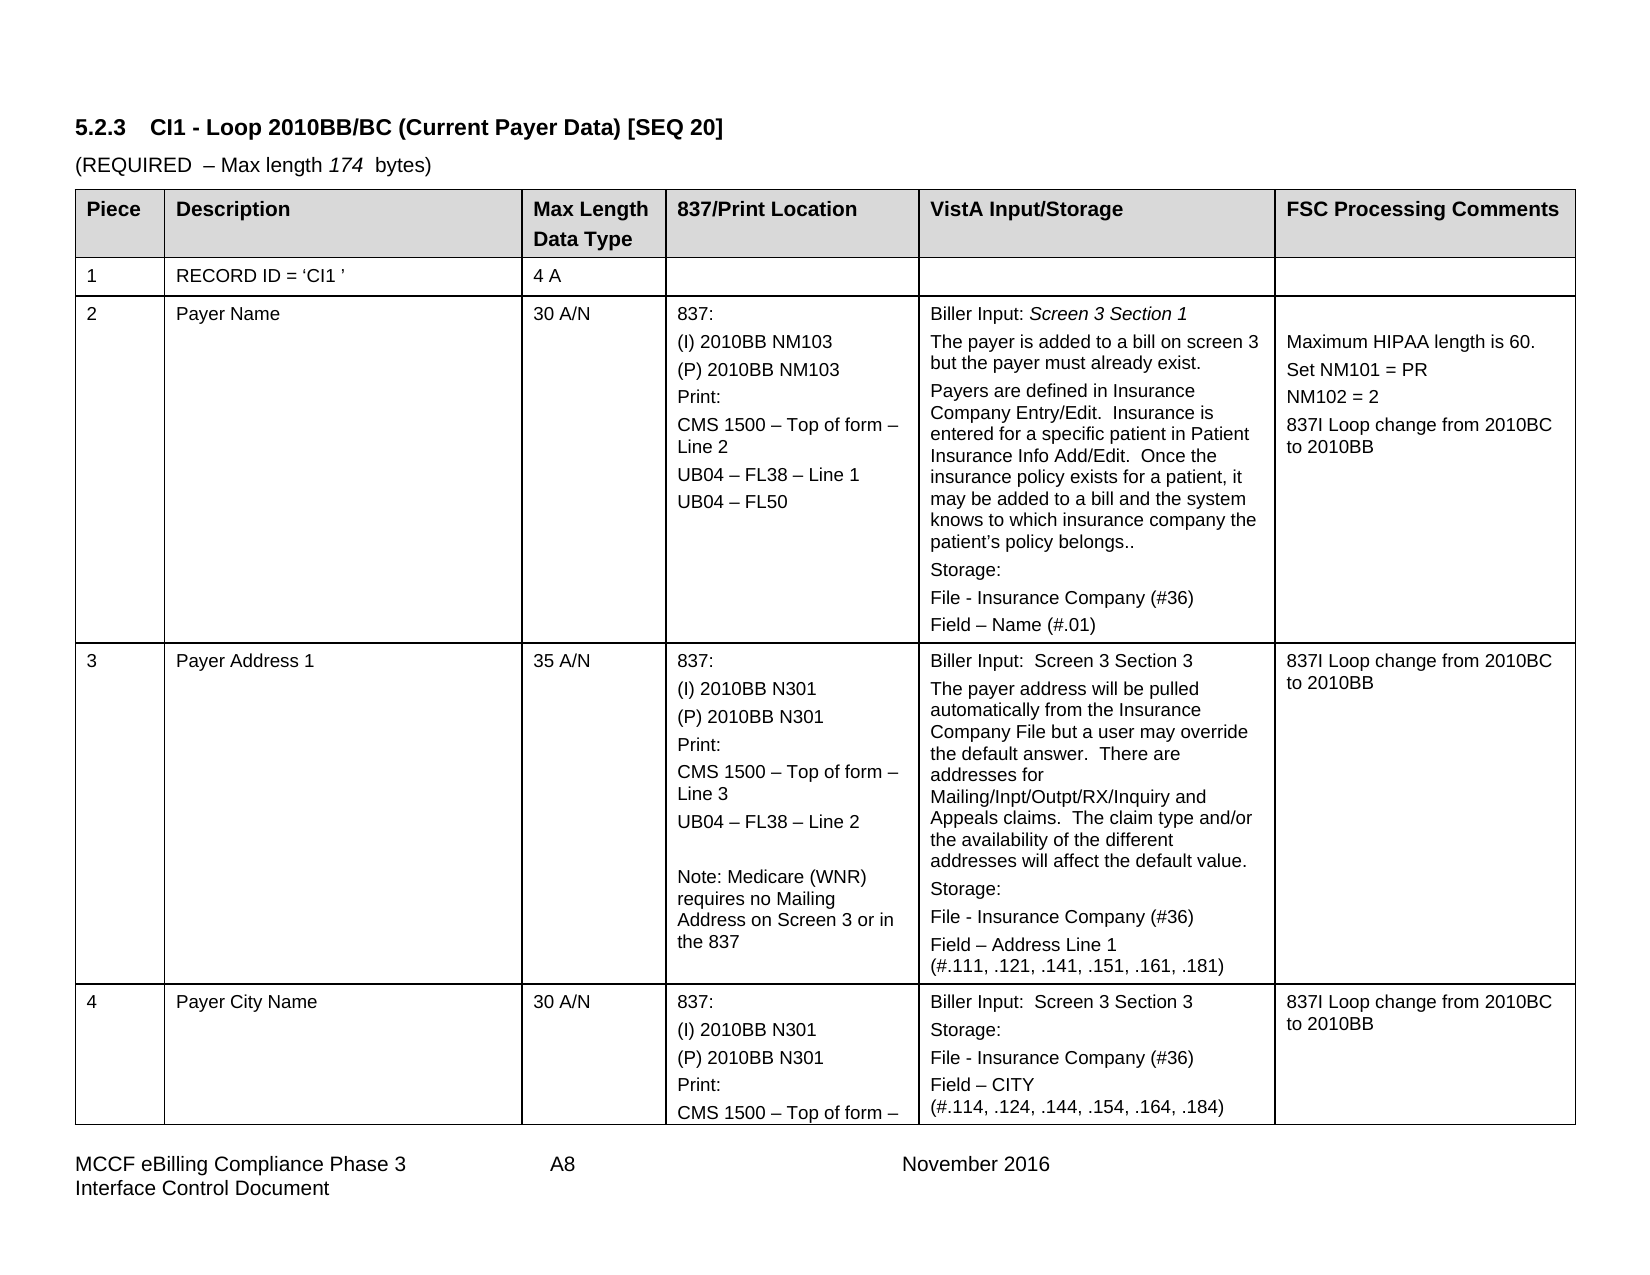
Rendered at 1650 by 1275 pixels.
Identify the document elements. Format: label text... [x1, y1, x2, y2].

table_header FSC Processing Comments [1276, 190, 1575, 257]
table_cell [1276, 258, 1575, 295]
table_cell 2 [76, 297, 164, 642]
table_cell Biller Input: Screen 3 Section 1 The payer is added to a bill on screen 3 but the payer must already exist. Payers are defined in Insurance Company Entry/Edit. Insurance is entered for a specific patient in Patient Insurance Info Add/Edit. Once the insurance policy exists for a patient, it may be added to a bill and the system knows to which insurance company the patient’s policy belongs.. Storage: File - Insurance Company (#36) Field – Name (#.01) [920, 297, 1274, 642]
table_header Description [165, 190, 521, 257]
table_cell 4 A [523, 258, 665, 295]
table_cell 1 [76, 258, 164, 295]
table_cell 4 [76, 985, 164, 1124]
table_cell [667, 258, 918, 295]
table_cell 3 [76, 644, 164, 983]
table_cell [920, 258, 1274, 295]
subtitle CI1 - Loop 2010BB/BC (Current Payer Data) [SEQ 20] [75, 114, 1575, 140]
table_cell Biller Input: Screen 3 Section 3 The payer address will be pulled automatically from the Insurance Company File but a user may override the default answer. There are addresses for Mailing/Inpt/Outpt/RX/Inquiry and Appeals claims. The claim type and/or the availability of the different addresses will affect the default value. Storage: File - Insurance Company (#36) Field – Address Line 1 (#.111, .121, .141, .151, .161, .181) [920, 644, 1274, 983]
table_header VistA Input/Storage [920, 190, 1274, 257]
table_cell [920, 985, 1274, 1124]
table_header Max Length Data Type [523, 190, 665, 257]
table_cell 837: (I) 2010BB N301 (P) 2010BB N301 Print: CMS 1500 – Top of form – Line 3 UB04 – FL38 – Line 2 Note: Medicare (WNR) requires no Mailing Address on Screen 3 or in the 837 [667, 644, 918, 983]
table_cell Maximum HIPAA length is 60. Set NM101 = PR NM102 = 2 837I Loop change from 2010BC to 2010BB [1276, 297, 1575, 642]
table_cell Payer Name [165, 297, 521, 642]
table_cell 837I Loop change from 2010BC to 2010BB [1276, 985, 1575, 1124]
table_cell 837: (I) 2010BB NM103 (P) 2010BB NM103 Print: CMS 1500 – Top of form – Line 2 UB04 – FL38 – Line 1 UB04 – FL50 [667, 297, 918, 642]
text (REQUIRED – Max length 174 bytes) [75, 153, 1575, 177]
table_cell 837I Loop change from 2010BC to 2010BB [1276, 644, 1575, 983]
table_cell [667, 985, 918, 1124]
table_cell 30 A/N [523, 297, 665, 642]
table_cell RECORD ID = ‘CI1 ’ [165, 258, 521, 295]
table_cell Payer City Name [165, 985, 521, 1124]
table_cell 35 A/N [523, 644, 665, 983]
table_header Piece [76, 190, 164, 257]
table_header 837/Print Location [667, 190, 918, 257]
table_cell 30 A/N [523, 985, 665, 1124]
table_cell Payer Address 1 [165, 644, 521, 983]
